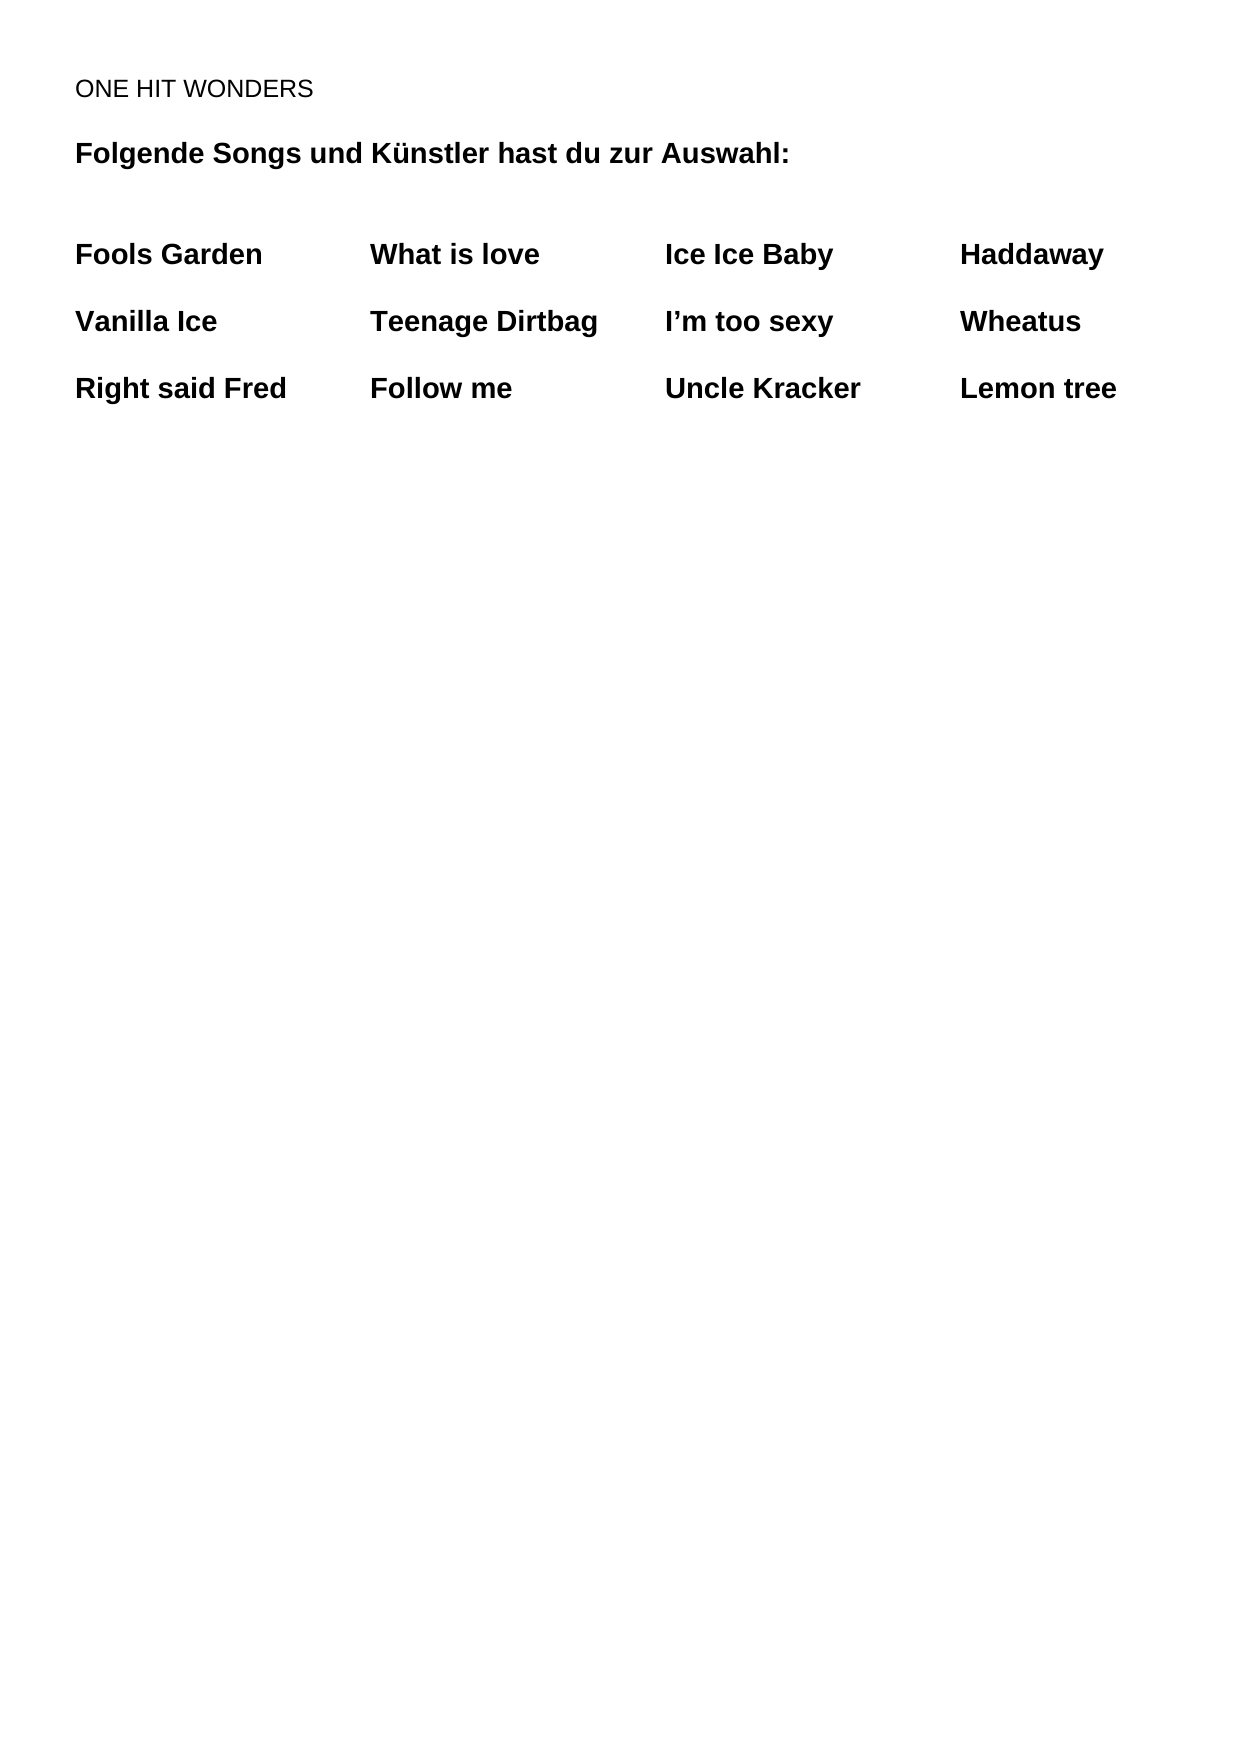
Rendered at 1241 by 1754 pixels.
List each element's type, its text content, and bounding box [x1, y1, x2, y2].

text Folgende Songs und Künstler hast du zur Auswahl: [75, 136, 1165, 169]
text Fools Garden What is love Ice Ice Baby Haddaway [75, 237, 1165, 270]
text Vanilla Ice Teenage Dirtbag I’m too sexy Wheatus [75, 304, 1165, 337]
text Right said Fred Follow me Uncle Kracker Lemon tree [75, 371, 1165, 404]
